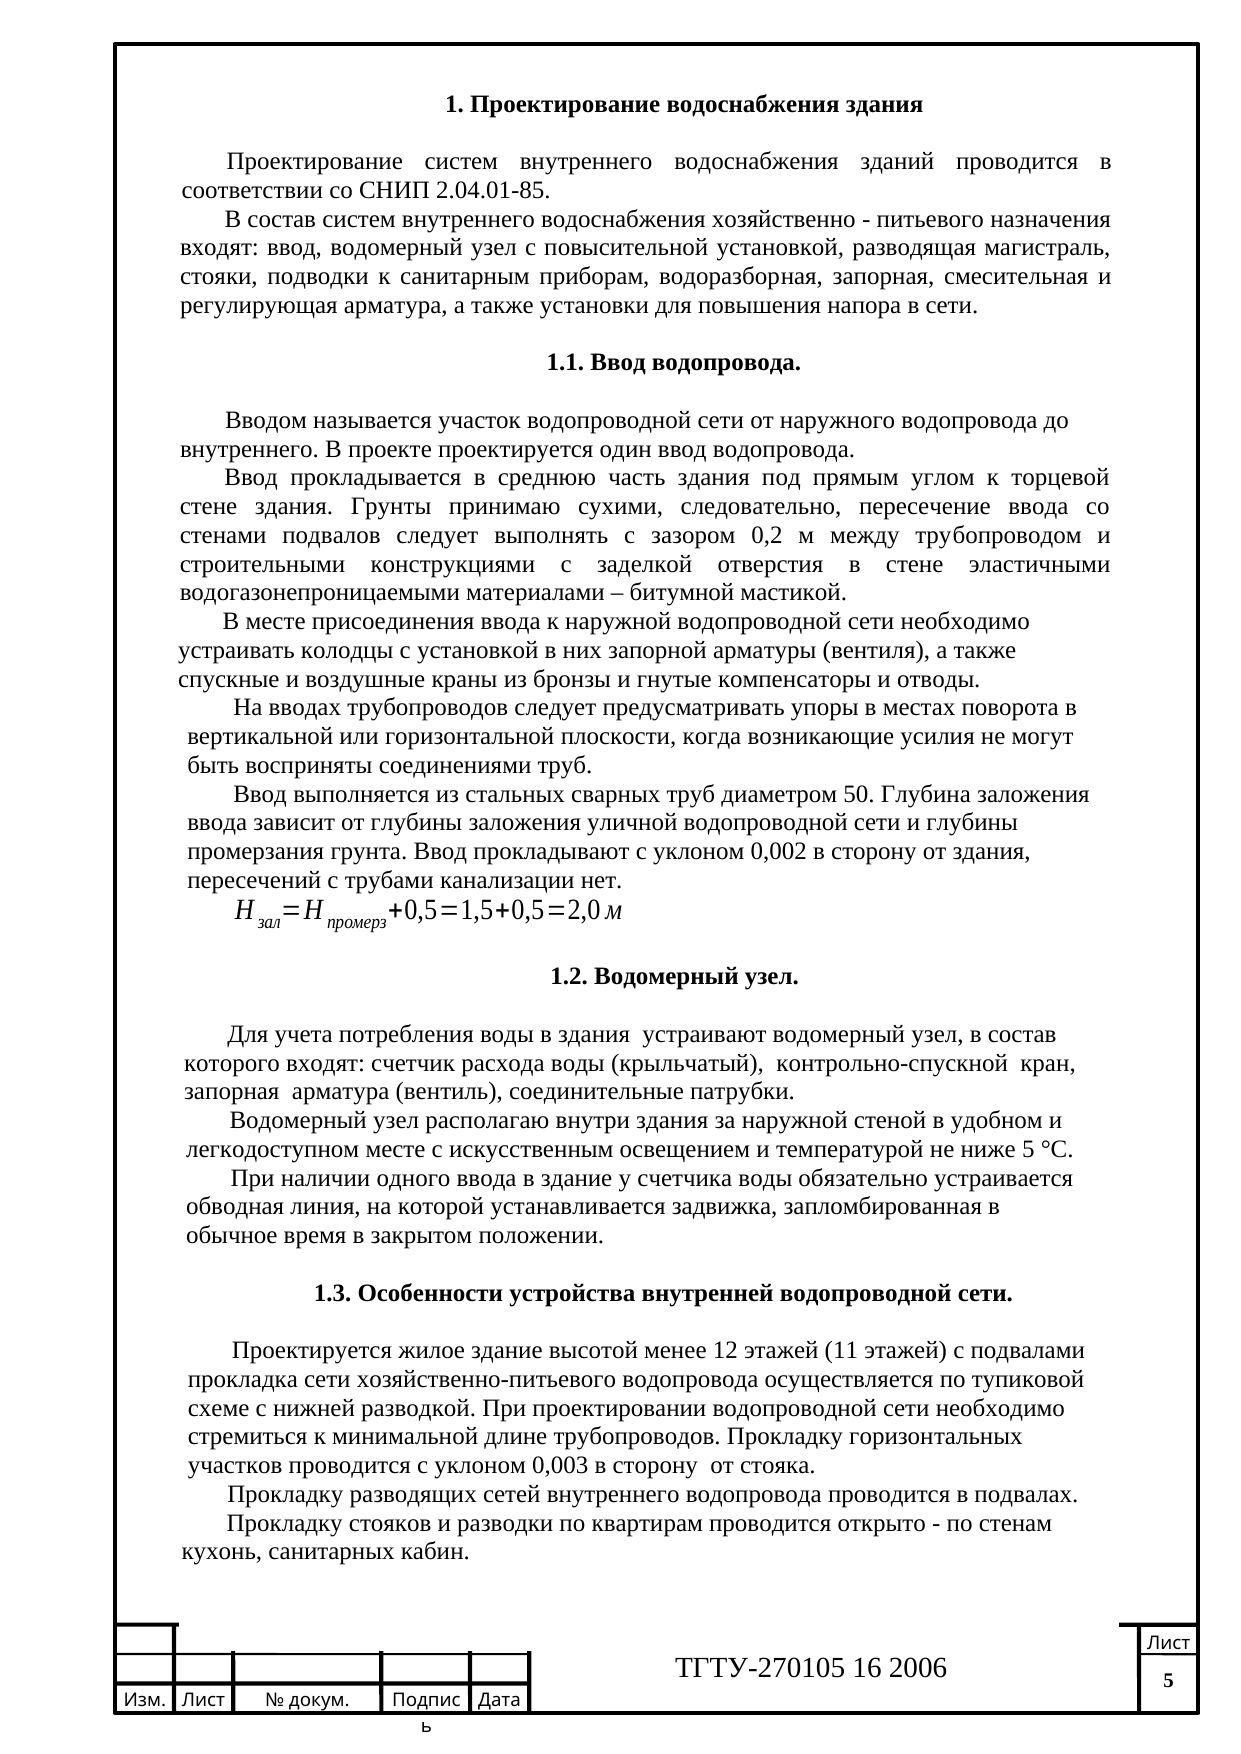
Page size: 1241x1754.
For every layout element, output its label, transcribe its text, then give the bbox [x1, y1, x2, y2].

text Проектирование систем внутреннего водоснабжения зданий проводится в соответствии со СНИП 2.04.01-85. [181, 146, 1112, 204]
text Водомерный узел располагаю внутри здания за наружной стеной в удобном и легкодоступном месте с искусственным освещением и температурой не ниже 5 °С. [186, 1105, 1122, 1163]
text 1.2. Водомерный узел. [183, 961, 1122, 990]
text Ввод прокладывается в среднюю часть здания под прямым углом к торцевой стене здания. Грунты принимаю сухими, следовательно, пересечение ввода со стенами подвалов следует выполнять с зазором 0,2 м между трубопроводом и строительными конструкциями с заделкой отверстия в стене эластичными водогазонепроницаемыми материалами – битумной мастикой. [179, 462, 1111, 606]
text 1. Проектирование водоснабжения здания [246, 89, 1122, 117]
text Прокладку разводящих сетей внутреннего водопровода проводится в подвалах. [182, 1479, 1122, 1508]
text 1.3. Особенности устройства внутренней водопроводной сети. [186, 1278, 1096, 1306]
text На вводах трубопроводов следует предусматривать упоры в местах поворота в вертикальной или горизонтальной плоскости, когда возникающие усилия не могут быть восприняты соединениями труб. [187, 692, 1122, 779]
text В состав систем внутреннего водоснабжения хозяйственно - питьевого назначения входят: ввод, водомерный узел с повысительной установкой, разводящая магистраль, стояки, подводки к санитарным приборам, водоразборная, запорная, смесительная и регулирующая арматура, а также установки для повышения напора в сети. [180, 204, 1112, 319]
text При наличии одного ввода в здание у счетчика воды обязательно устраивается обводная линия, на которой устанавливается задвижка, запломбированная в обычное время в закрытом положении. [186, 1163, 1096, 1249]
text Прокладку стояков и разводки по квартирам проводится открыто - по стенам кухонь, санитарных кабин. [181, 1508, 1122, 1565]
text Вводом называется участок водопроводной сети от наружного водопровода до внутреннего. В проекте проектируется один ввод водопровода. [180, 405, 1122, 462]
text 1.1. Ввод водопровода. [226, 347, 1122, 376]
text Проектируется жилое здание высотой менее 12 этажей (11 этажей) с подвалами прокладка сети хозяйственно-питьевого водопровода осуществляется по тупиковой схеме с нижней разводкой. При проектировании водопроводной сети необходимо стремиться к минимальной длине трубопроводов. Прокладку горизонтальных участков проводится с уклоном 0,003 в сторону от стояка. [188, 1335, 1096, 1479]
text Для учета потребления воды в здания устраивают водомерный узел, в состав которого входят: счетчик расхода воды (крыльчатый), контрольно-спускной кран, запорная арматура (вентиль), соединительные патрубки. [184, 1019, 1122, 1105]
text В месте присоединения ввода к наружной водопроводной сети необходимо устраивать колодцы с установкой в них запорной арматуры (вентиля), а также спускные и воздушные краны из бронзы и гнутые компенсаторы и отводы. [178, 606, 1122, 692]
text Ввод выполняется из стальных сварных труб диаметром 50. Глубина заложения ввода зависит от глубины заложения уличной водопроводной сети и глубины промерзания грунта. Ввод прокладывают с уклоном 0,002 в сторону от здания, пересечений с трубами канализации нет. [187, 779, 1122, 894]
